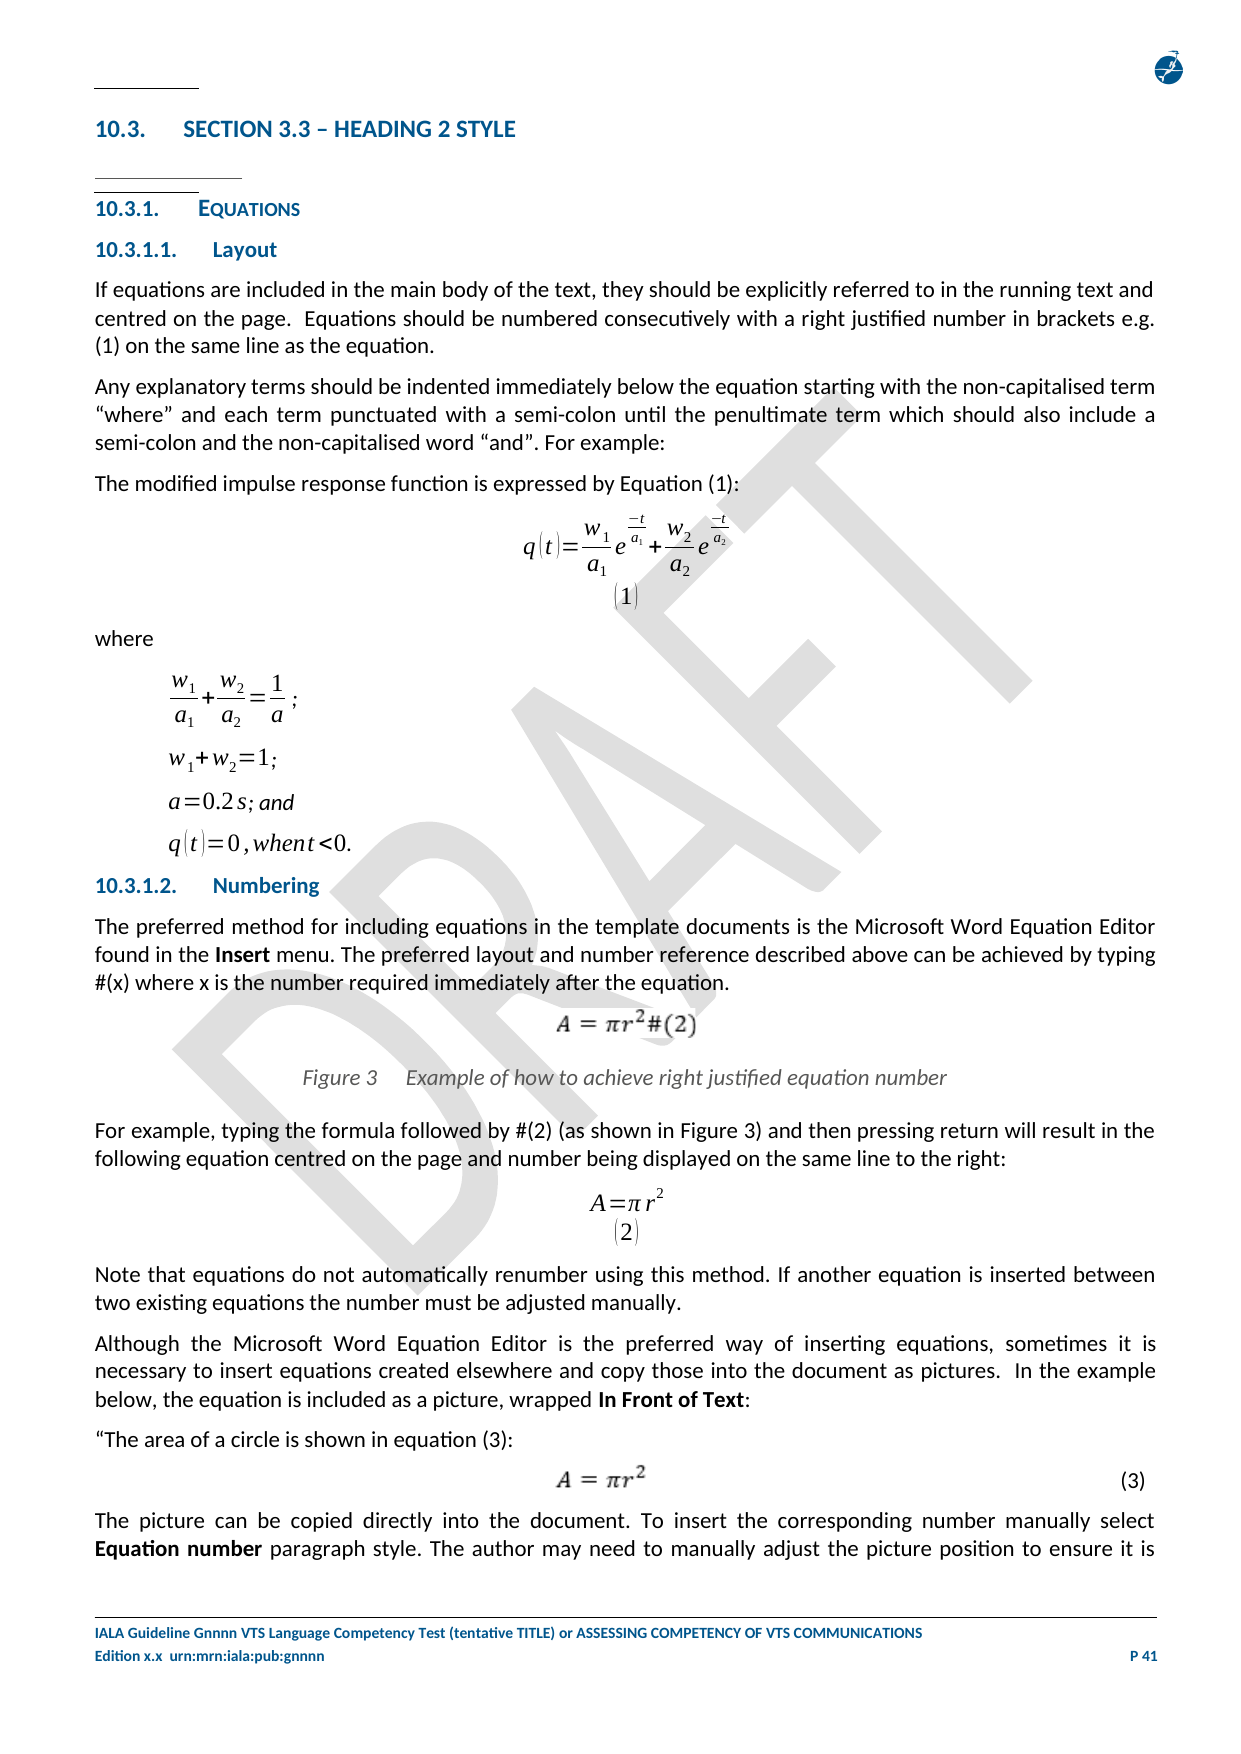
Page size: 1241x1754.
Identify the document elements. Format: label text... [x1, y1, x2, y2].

subtitle Section 3.3 – Heading 2 style [94, 114, 1157, 144]
text ; and [94, 788, 1157, 816]
picture [537, 1456, 668, 1505]
text Although the Microsoft Word Equation Editor is the preferred way of inserting equations, sometimes it is necessary to insert equations created elsewhere and copy those into the document as pictures. In the example below, the equation is included as a picture, wrapped In Front of Text: [94, 1329, 1157, 1413]
picture [1123, 0, 1241, 119]
subtitle Equations [94, 192, 1069, 223]
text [94, 1506, 1157, 1562]
text . [94, 828, 1157, 859]
text If equations are included in the main body of the text, they should be explicitly referred to in the running text and centred on the page. Equations should be numbered consecutively with a right justified number in brackets e.g. (1) on the same line as the equation. [94, 276, 1157, 360]
text The modified impulse response function is expressed by Equation (1): [94, 469, 1157, 497]
text ; [94, 665, 1157, 731]
subtitle Layout [94, 235, 1054, 263]
text ; [94, 744, 1157, 775]
subtitle Numbering [94, 871, 1054, 899]
text Any explanatory terms should be indented immediately below the equation starting with the non-capitalised term “where” and each term punctuated with a semi-colon until the penultimate term which should also include a semi-colon and the non-capitalised word “and”. For example: [94, 372, 1157, 456]
picture [556, 1008, 696, 1038]
text Note that equations do not automatically renumber using this method. If another equation is inserted between two existing equations the number must be adjusted manually. [94, 1260, 1157, 1316]
text The preferred method for including equations in the template documents is the Microsoft Word Equation Editor found in the Insert menu. The preferred layout and number reference described above can be achieved by typing #(x) where x is the number required immediately after the equation. [94, 912, 1157, 996]
text where [94, 624, 1157, 653]
text “The area of a circle is shown in equation (3): [94, 1425, 1157, 1453]
text Example of how to achieve right justified equation number [94, 1063, 1157, 1091]
text For example, typing the formula followed by #(2) (as shown in Figure 3) and then pressing return will result in the following equation centred on the page and number being displayed on the same line to the right: [94, 1116, 1157, 1172]
